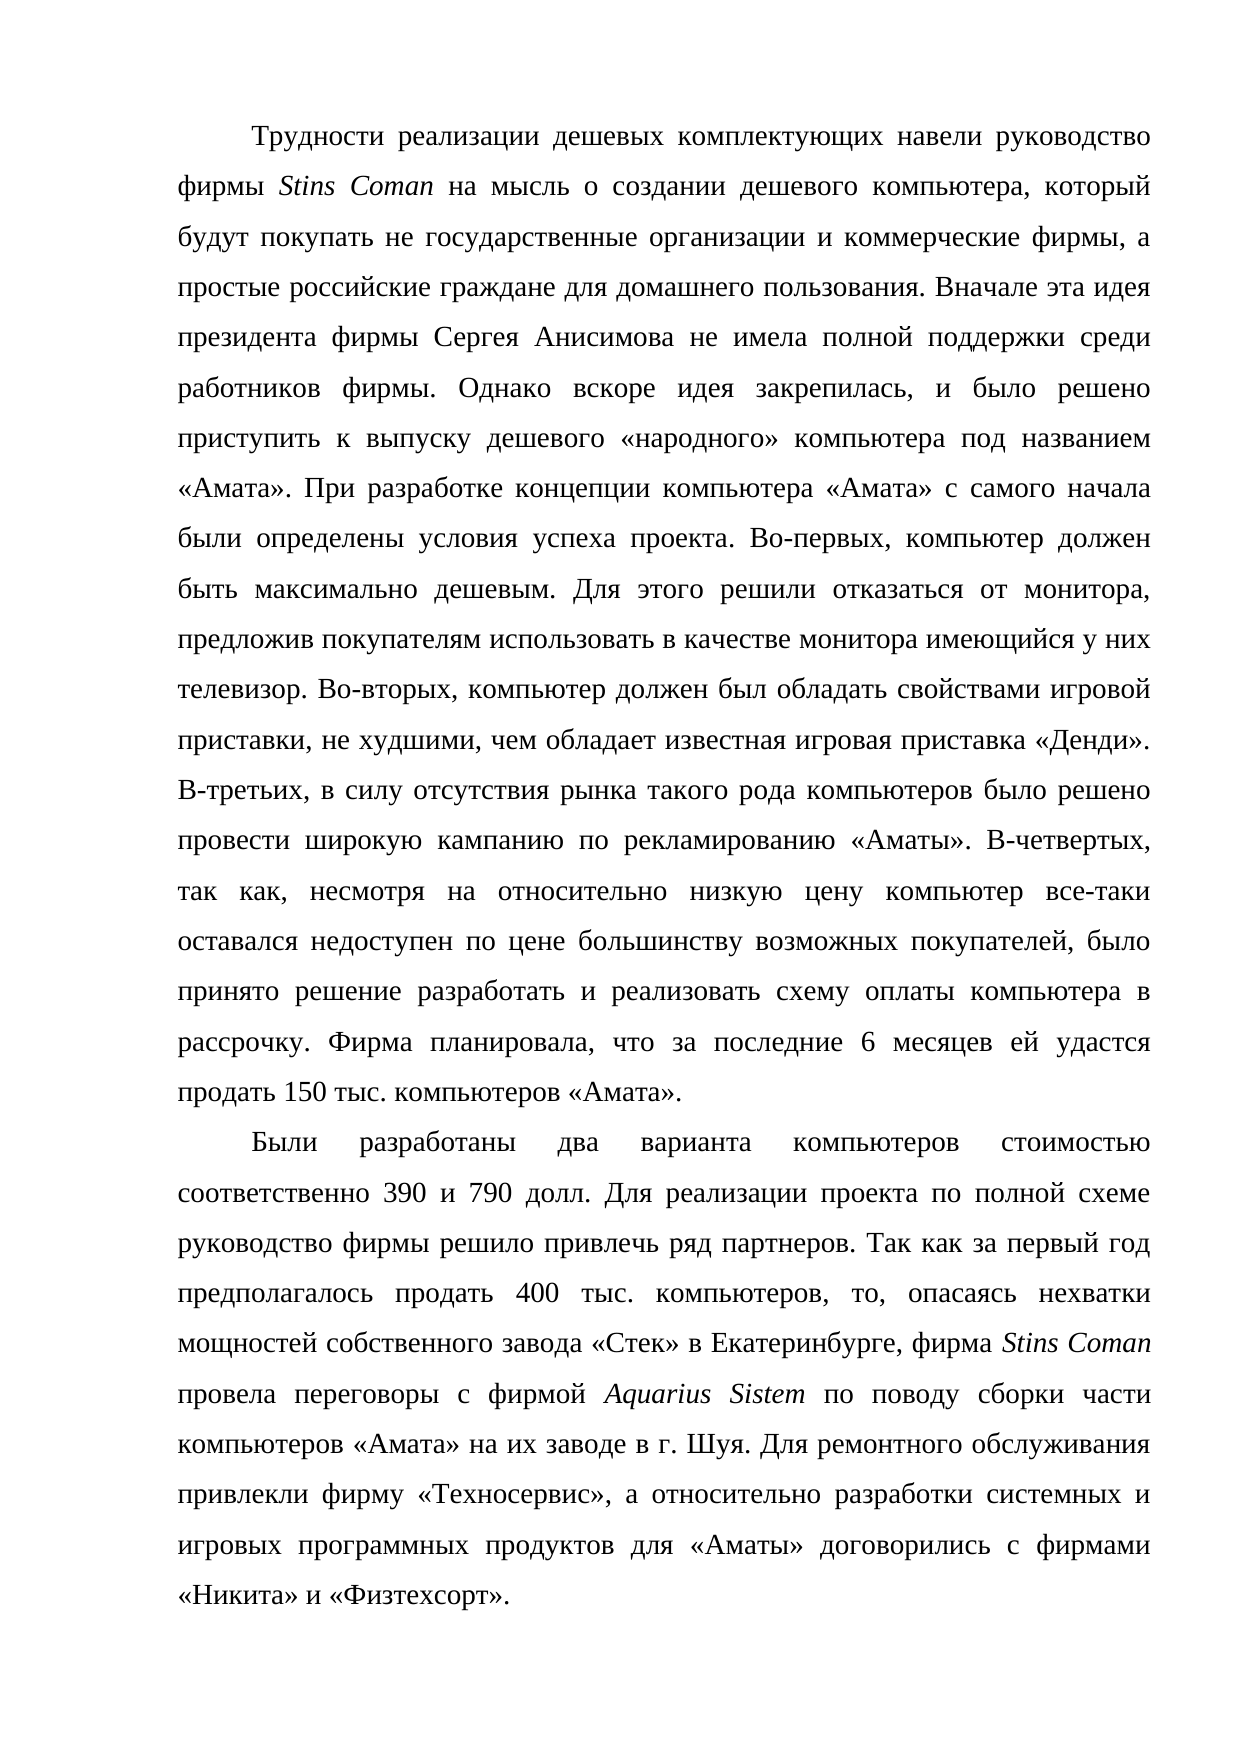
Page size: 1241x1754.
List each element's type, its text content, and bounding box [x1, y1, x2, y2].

text Трудности реализации дешевых комплектующих навели руководство фирмы Stins Сотап на мысль о создании дешевого компьютера, который будут покупать не государственные организации и коммерческие фирмы, а простые российские граждане для домашнего пользования. Вначале эта идея президента фирмы Сергея Анисимова не имела полной поддержки среди работников фирмы. Однако вскоре идея закрепилась, и было решено приступить к выпуску дешевого «народного» компьютера под названием «Амата». При разработке концепции компьютера «Амата» с самого начала были определены условия успеха проекта. Во-первых, компьютер должен быть максимально дешевым. Для этого решили отказаться от монитора, предложив покупателям использовать в качестве монитора имеющийся у них телевизор. Во-вторых, компьютер должен был обладать свойствами игровой приставки, не худшими, чем обладает известная игровая приставка «Денди». В-третьих, в силу отсутствия рынка такого рода компьютеров было решено провести широкую кампанию по рекламированию «Аматы». В-четвертых, так как, несмотря на относительно низкую цену компьютер все-таки оставался недоступен по цене большинству возможных покупателей, было принято решение разработать и реализовать схему оплаты компьютера в рассрочку. Фирма планировала, что за последние 6 месяцев ей удастся продать 150 тыс. компьютеров «Амата». [177, 118, 1152, 1108]
text Были разработаны два варианта компьютеров стоимостью соответственно 390 и 790 долл. Для реализации проекта по полной схеме руководство фирмы решило привлечь ряд партнеров. Так как за первый год предполагалось продать 400 тыс. компьютеров, то, опасаясь нехватки мощностей собственного завода «Стек» в Екатеринбурге, фирма Stins Сотап провела переговоры с фирмой Aquarius Sistem по поводу сборки части компьютеров «Амата» на их заводе в г. Шуя. Для ремонтного обслуживания привлекли фирму «Техносервис», а относительно разработки системных и игровых программных продуктов для «Аматы» договорились с фирмами «Никита» и «Физтехсорт». [177, 1124, 1152, 1611]
